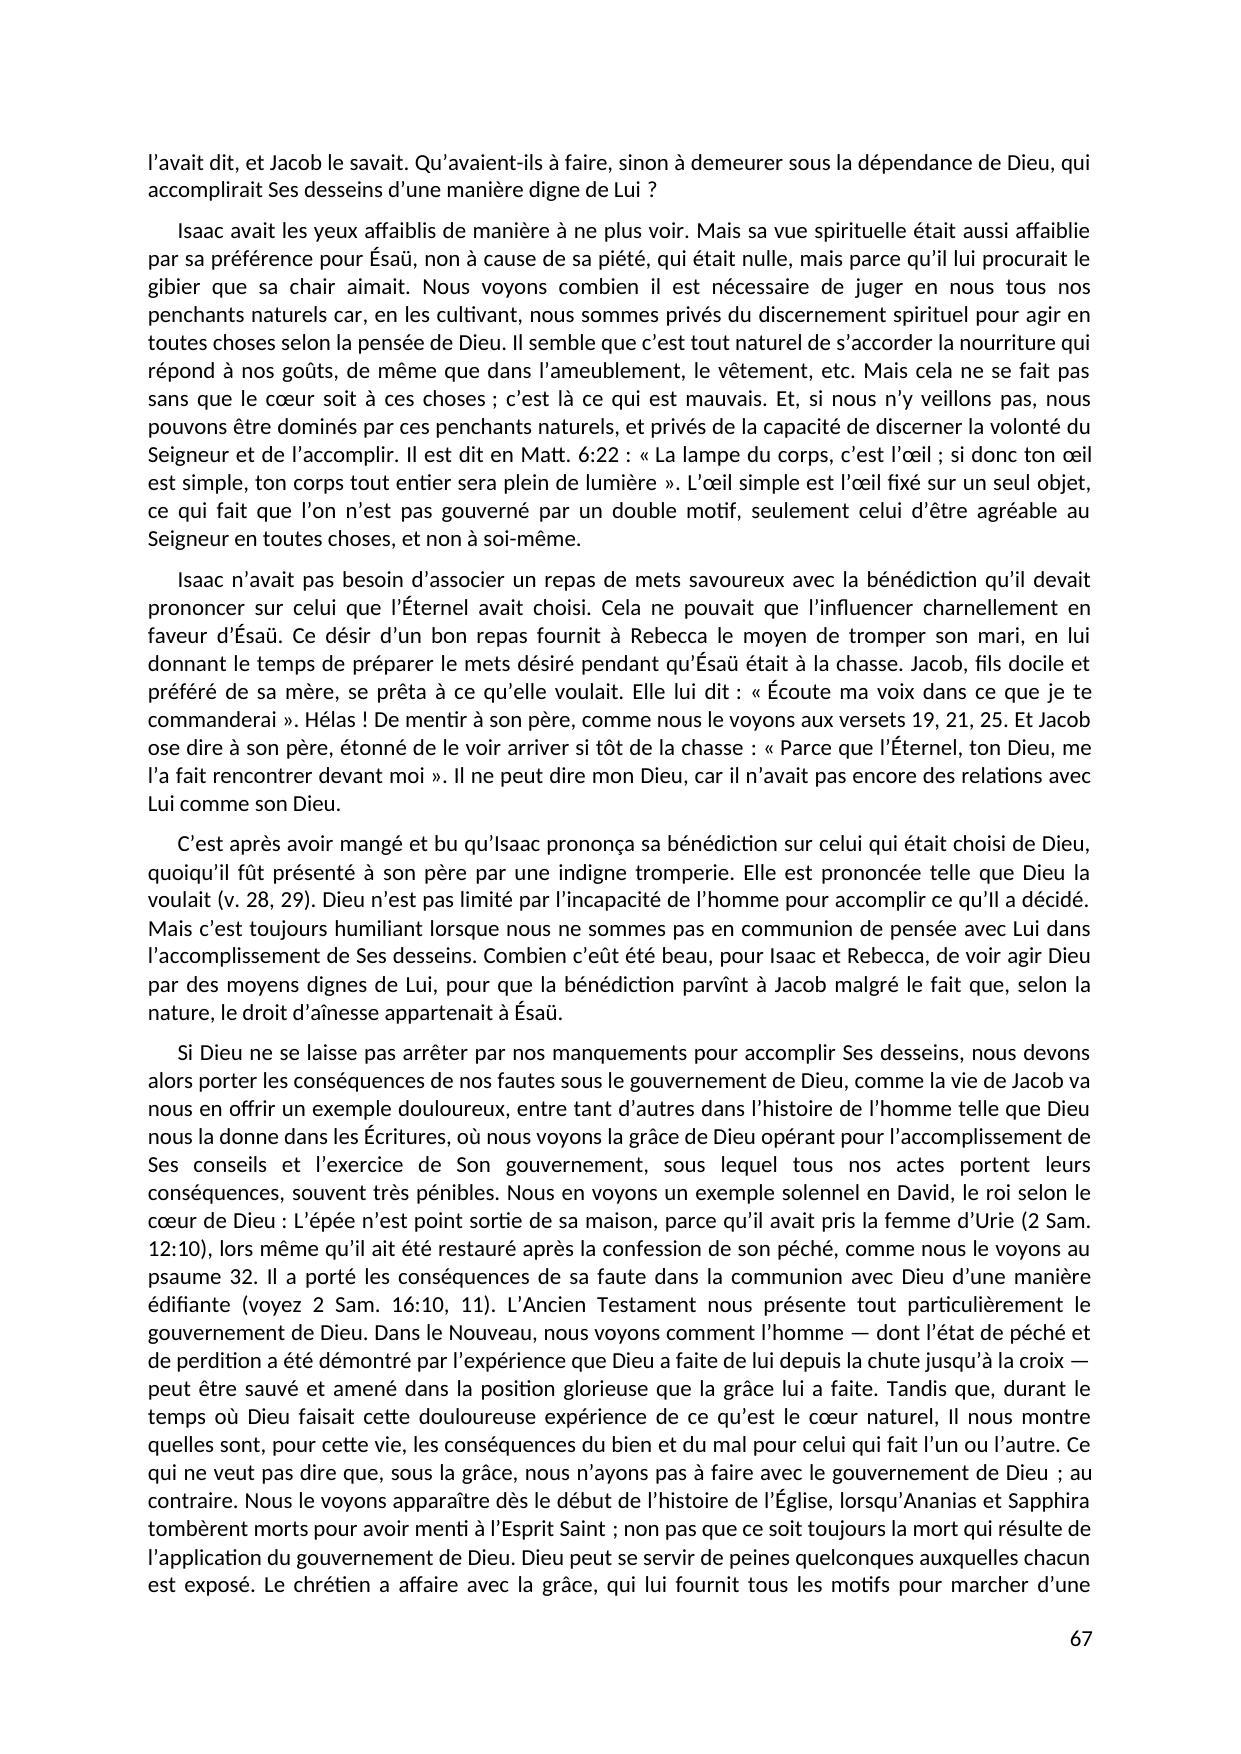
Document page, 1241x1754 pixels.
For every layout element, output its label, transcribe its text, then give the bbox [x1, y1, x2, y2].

text C’est après avoir mangé et bu qu’Isaac prononça sa bénédiction sur celui qui était choisi de Dieu, quoiqu’il fût présenté à son père par une indigne tromperie. Elle est prononcée telle que Dieu la voulait (v. 28, 29). Dieu n’est pas limité par l’incapacité de l’homme pour accomplir ce qu’Il a décidé. Mais c’est toujours humiliant lorsque nous ne sommes pas en communion de pensée avec Lui dans l’accomplissement de Ses desseins. Combien c’eût été beau, pour Isaac et Rebecca, de voir agir Dieu par des moyens dignes de Lui, pour que la bénédiction parvînt à Jacob malgré le fait que, selon la nature, le droit d’aînesse appartenait à Ésaü. [148, 829, 1093, 1026]
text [148, 148, 1093, 204]
text Isaac avait les yeux affaiblis de manière à ne plus voir. Mais sa vue spirituelle était aussi affaiblie par sa préférence pour Ésaü, non à cause de sa piété, qui était nulle, mais parce qu’il lui procurait le gibier que sa chair aimait. Nous voyons combien il est nécessaire de juger en nous tous nos penchants naturels car, en les cultivant, nous sommes privés du discernement spirituel pour agir en toutes choses selon la pensée de Dieu. Il semble que c’est tout naturel de s’accorder la nourriture qui répond à nos goûts, de même que dans l’ameublement, le vêtement, etc. Mais cela ne se fait pas sans que le cœur soit à ces choses ; c’est là ce qui est mauvais. Et, si nous n’y veillons pas, nous pouvons être dominés par ces penchants naturels, et privés de la capacité de discerner la volonté du Seigneur et de l’accomplir. Il est dit en Matt. 6:22 : « La lampe du corps, c’est l’œil ; si donc ton œil est simple, ton corps tout entier sera plein de lumière ». L’œil simple est l’œil fixé sur un seul objet, ce qui fait que l’on n’est pas gouverné par un double motif, seulement celui d’être agréable au Seigneur en toutes choses, et non à soi-même. [148, 216, 1093, 552]
text Isaac n’avait pas besoin d’associer un repas de mets savoureux avec la bénédiction qu’il devait prononcer sur celui que l’Éternel avait choisi. Cela ne pouvait que l’influencer charnellement en faveur d’Ésaü. Ce désir d’un bon repas fournit à Rebecca le moyen de tromper son mari, en lui donnant le temps de préparer le mets désiré pendant qu’Ésaü était à la chasse. Jacob, fils docile et préféré de sa mère, se prêta à ce qu’elle voulait. Elle lui dit : « Écoute ma voix dans ce que je te commanderai ». Hélas ! De mentir à son père, comme nous le voyons aux versets 19, 21, 25. Et Jacob ose dire à son père, étonné de le voir arriver si tôt de la chasse : « Parce que l’Éternel, ton Dieu, me l’a fait rencontrer devant moi ». Il ne peut dire mon Dieu, car il n’avait pas encore des relations avec Lui comme son Dieu. [148, 565, 1093, 817]
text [148, 1038, 1093, 1599]
